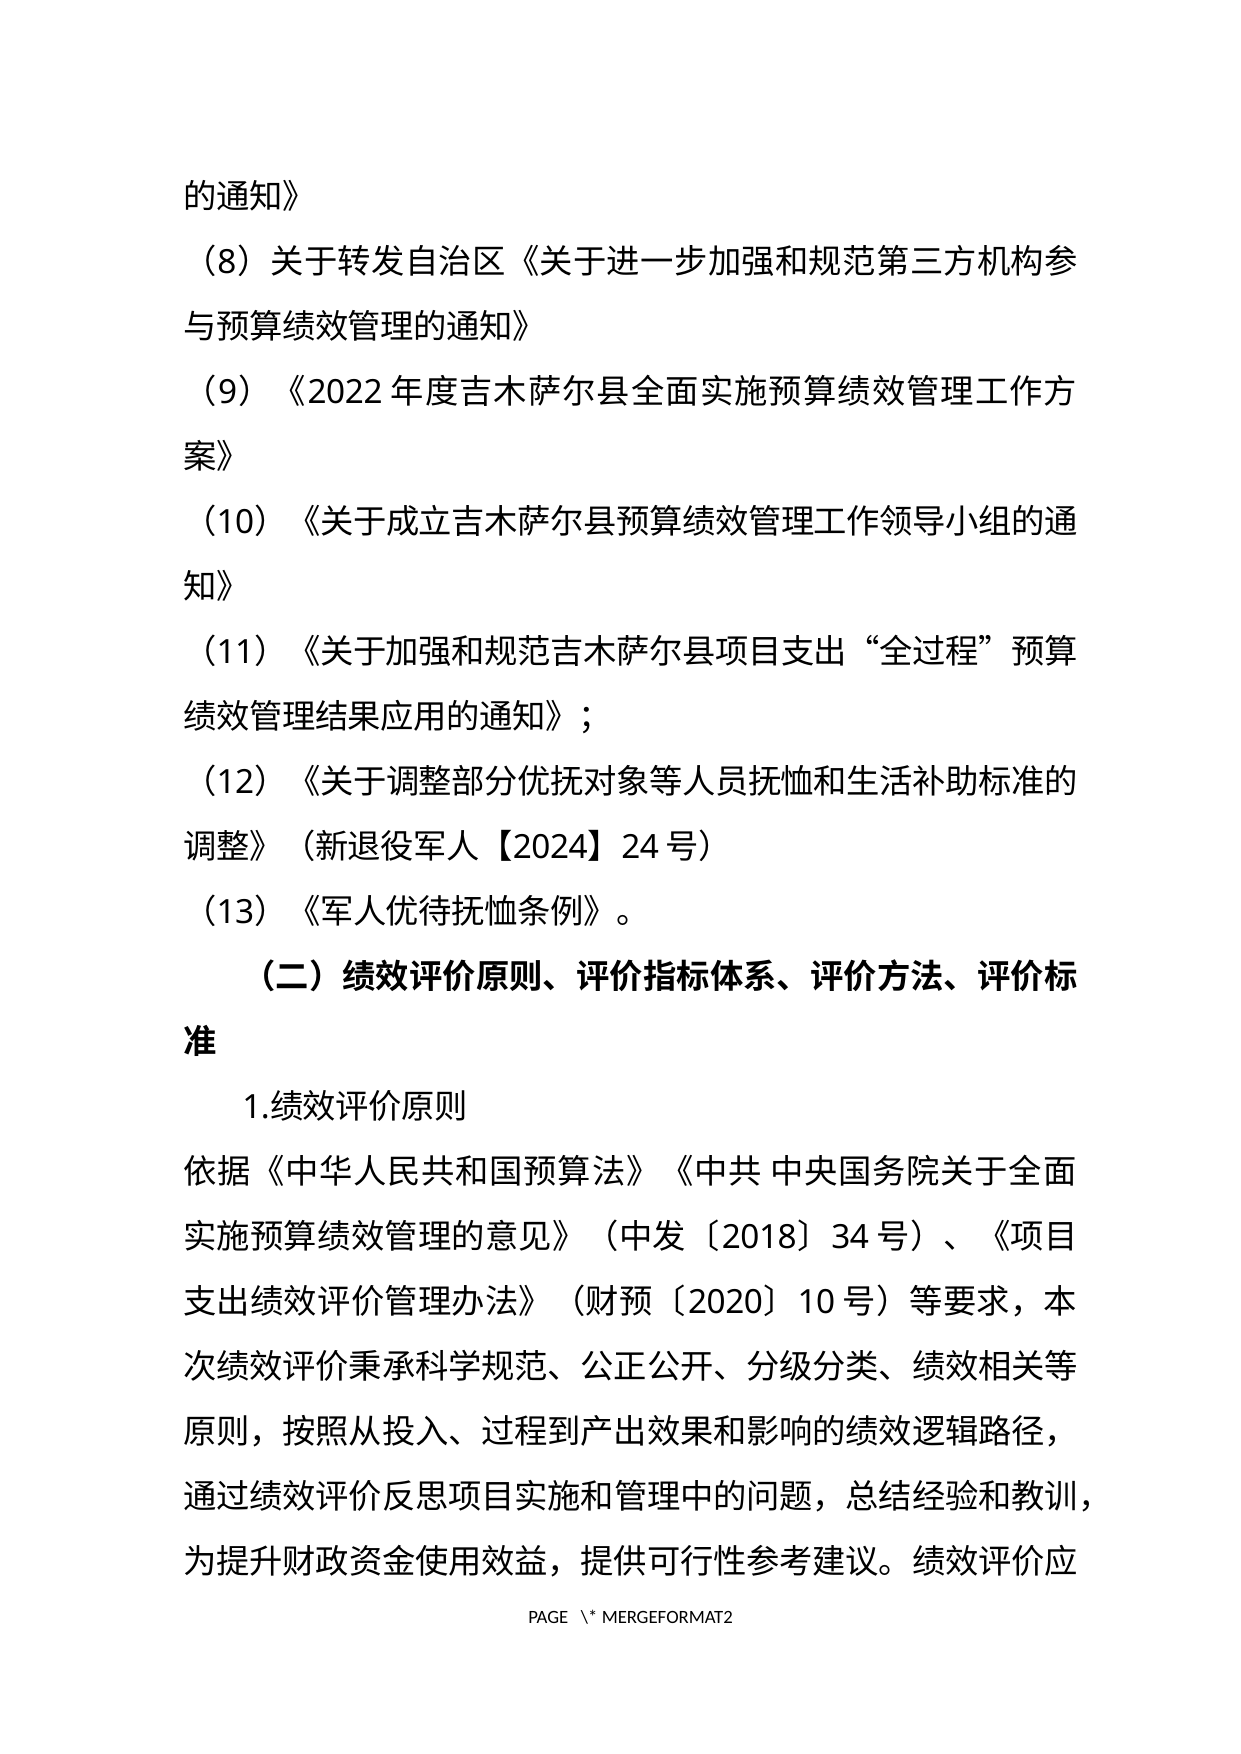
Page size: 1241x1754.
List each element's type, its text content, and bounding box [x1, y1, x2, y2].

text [183, 1072, 1078, 1592]
text （二）绩效评价原则、评价指标体系、评价方法、评价标准 [183, 942, 1078, 1072]
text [183, 162, 1078, 942]
